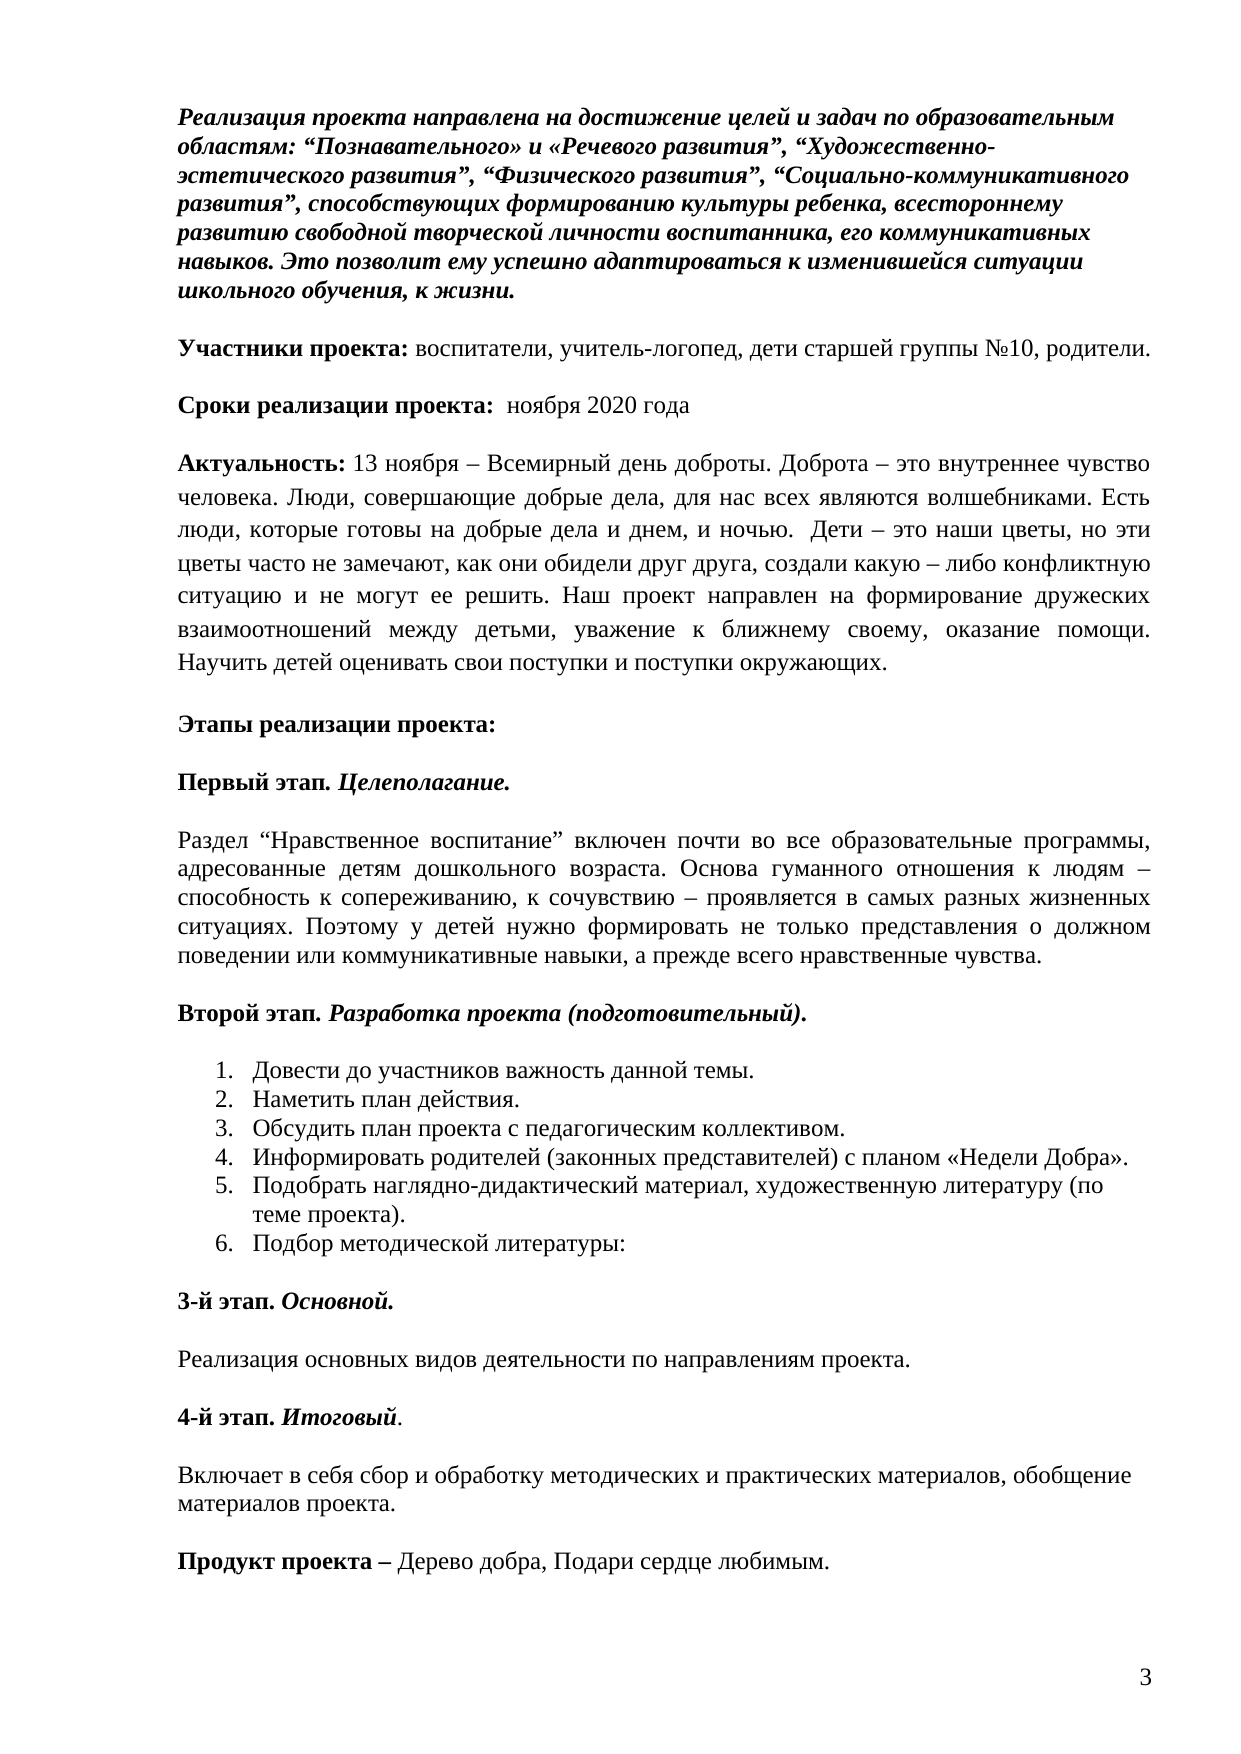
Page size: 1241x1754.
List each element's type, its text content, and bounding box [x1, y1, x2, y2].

list Довести до участников важность данной темы. [215, 1056, 1152, 1084]
text Включает в себя сбор и обработку методических и практических материалов, обобщение материалов проекта. [177, 1460, 1152, 1517]
text 3-й этап. Основной. [177, 1286, 1152, 1315]
list Подбор методической литературы: [215, 1228, 1152, 1257]
text Участники проекта: воспитатели, учитель-логопед, дети старшей группы №10, родители. [177, 333, 1152, 361]
text Сроки реализации проекта: ноября 2020 года [177, 391, 1152, 419]
list Информировать родителей (законных представителей) с планом «Недели Добра». [215, 1142, 1152, 1171]
text Актуальность: 13 ноября – Всемирный день доброты. Доброта – это внутреннее чувство человека. Люди, совершающие добрые дела, для нас всех являются волшебниками. Есть люди, которые готовы на добрые дела и днем, и ночью. Дети – это наши цветы, но эти цветы часто не замечают, как они обидели друг друга, создали какую – либо конфликтную ситуацию и не могут ее решить. Наш проект направлен на формирование дружеских взаимоотношений между детьми, уважение к ближнему своему, оказание помощи. Научить детей оценивать свои поступки и поступки окружающих. [177, 448, 1152, 675]
text Реализация основных видов деятельности по направлениям проекта. [177, 1344, 1152, 1373]
text Реализация проекта направлена на достижение целей и задач по образовательным областям: “Познавательного» и «Речевого развития”, “Художественно-эстетического развития”, “Физического развития”, “Социально-коммуникативного развития”, способствующих формированию культуры ребенка, всестороннему развитию свободной творческой личности воспитанника, его коммуникативных навыков. Это позволит ему успешно адаптироваться к изменившейся ситуации школьного обучения, к жизни. [177, 102, 1152, 303]
text Этапы реализации проекта: [177, 709, 1152, 738]
text Продукт проекта – Дерево добра, Подари сердце любимым. [177, 1546, 1152, 1575]
text Второй этап. Разработка проекта (подготовительный). [177, 998, 1152, 1026]
text 3 [177, 1662, 1152, 1691]
text Раздел “Нравственное воспитание” включен почти во все образовательные программы, адресованные детям дошкольного возраста. Основа гуманного отношения к людям – способность к сопереживанию, к сочувствию – проявляется в самых разных жизненных ситуациях. Поэтому у детей нужно формировать не только представления о должном поведении или коммуникативные навыки, а прежде всего нравственные чувства. [177, 825, 1152, 968]
text Первый этап. Целеполагание. [177, 767, 1152, 796]
list Обсудить план проекта с педагогическим коллективом. [215, 1113, 1152, 1142]
list Наметить план действия. [215, 1084, 1152, 1113]
text 4-й этап. Итоговый. [177, 1402, 1152, 1431]
list Подобрать наглядно-дидактический материал, художественную литературу (по теме проекта). [215, 1171, 1152, 1228]
